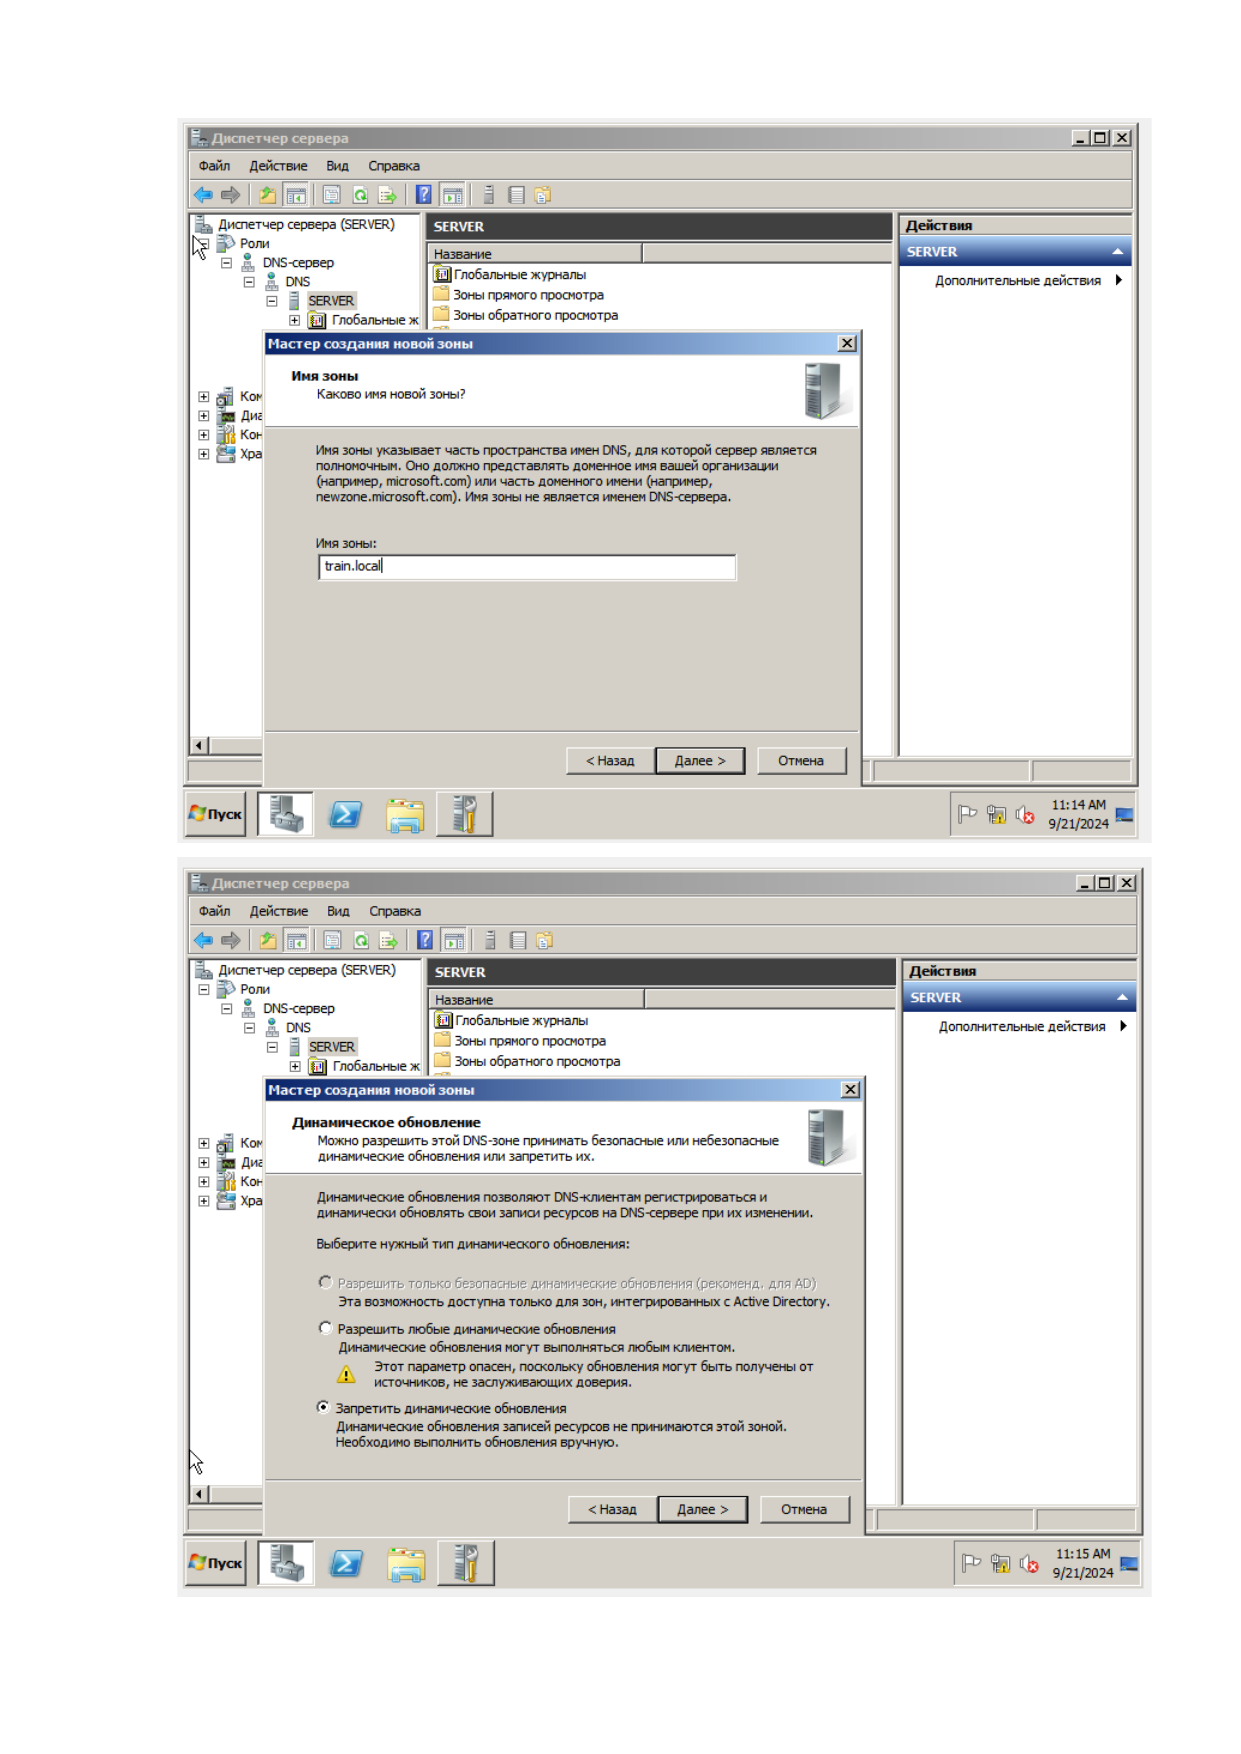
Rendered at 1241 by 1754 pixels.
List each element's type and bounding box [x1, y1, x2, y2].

picture [177, 118, 1152, 843]
picture [177, 857, 1152, 1597]
